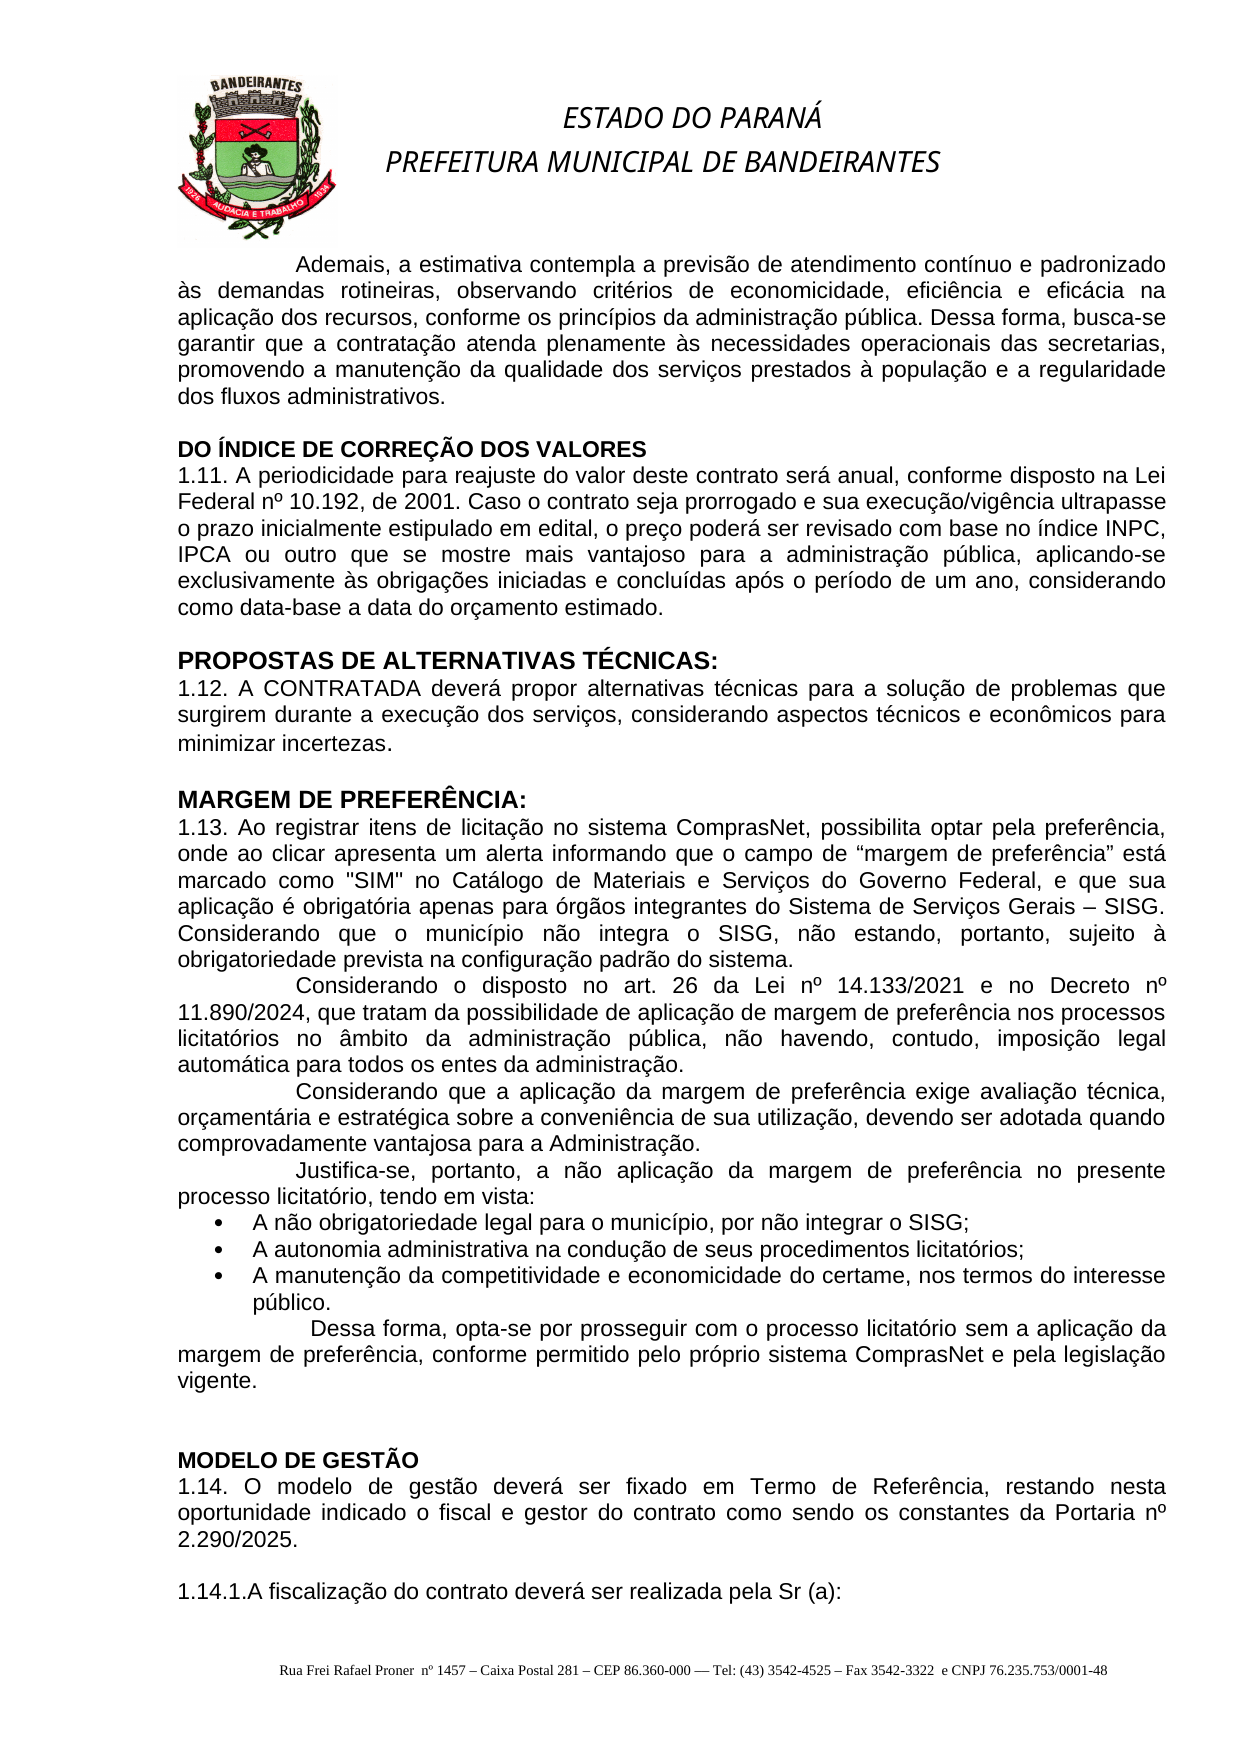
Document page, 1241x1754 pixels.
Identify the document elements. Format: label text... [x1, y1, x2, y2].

list A não obrigatoriedade legal para o município, por não integrar o SISG; [215, 1209, 1167, 1236]
text 1.11. A periodicidade para reajuste do valor deste contrato será anual, conforme disposto na Lei Federal nº 10.192, de 2001. Caso o contrato seja prorrogado e sua execução/vigência ultrapasse o prazo inicialmente estipulado em edital, o preço poderá ser revisado com base no índice INPC, IPCA ou outro que se mostre mais vantajoso para a administração pública, aplicando-se exclusivamente às obrigações iniciadas e concluídas após o período de um ano, considerando como data-base a data do orçamento estimado. [177, 462, 1167, 620]
picture [177, 75, 338, 248]
list A manutenção da competitividade e economicidade do certame, nos termos do interesse público. [215, 1262, 1167, 1315]
text 1.14.1.A fiscalização do contrato deverá ser realizada pela Sr (a): [177, 1578, 1167, 1605]
text MARGEM DE PREFERÊNCIA: [177, 785, 1167, 814]
list A autonomia administrativa na condução de seus procedimentos licitatórios; [215, 1236, 1167, 1262]
text 1.12. A CONTRATADA deverá propor alternativas técnicas para a solução de problemas que surgirem durante a execução dos serviços, considerando aspectos técnicos e econômicos para minimizar incertezas. [177, 675, 1167, 757]
text Dessa forma, opta-se por prosseguir com o processo licitatório sem a aplicação da margem de preferência, conforme permitido pelo próprio sistema ComprasNet e pela legislação vigente. [177, 1315, 1167, 1394]
text 1.14. O modelo de gestão deverá ser fixado em Termo de Referência, restando nesta oportunidade indicado o fiscal e gestor do contrato como sendo os constantes da Portaria nº 2.290/2025. [177, 1473, 1167, 1552]
text 1.13. Ao registrar itens de licitação no sistema ComprasNet, possibilita optar pela preferência, onde ao clicar apresenta um alerta informando que o campo de “margem de preferência” está marcado como "SIM" no Catálogo de Materiais e Serviços do Governo Federal, e que sua aplicação é obrigatória apenas para órgãos integrantes do Sistema de Serviços Gerais – SISG. Considerando que o município não integra o SISG, não estando, portanto, sujeito à obrigatoriedade prevista na configuração padrão do sistema. [177, 814, 1167, 972]
text DO ÍNDICE DE CORREÇÃO DOS VALORES [177, 436, 1167, 462]
text PROPOSTAS DE ALTERNATIVAS TÉCNICAS: [177, 646, 1167, 675]
text Justifica-se, portanto, a não aplicação da margem de preferência no presente processo licitatório, tendo em vista: [177, 1157, 1167, 1209]
text Considerando o disposto no art. 26 da Lei nº 14.133/2021 e no Decreto nº 11.890/2024, que tratam da possibilidade de aplicação de margem de preferência nos processos licitatórios no âmbito da administração pública, não havendo, contudo, imposição legal automática para todos os entes da administração. [177, 972, 1167, 1078]
text Ademais, a estimativa contempla a previsão de atendimento contínuo e padronizado às demandas rotineiras, observando critérios de economicidade, eficiência e eficácia na aplicação dos recursos, conforme os princípios da administração pública. Dessa forma, busca-se garantir que a contratação atenda plenamente às necessidades operacionais das secretarias, promovendo a manutenção da qualidade dos serviços prestados à população e a regularidade dos fluxos administrativos. [177, 251, 1167, 409]
text Considerando que a aplicação da margem de preferência exige avaliação técnica, orçamentária e estratégica sobre a conveniência de sua utilização, devendo ser adotada quando comprovadamente vantajosa para a Administração. [177, 1078, 1167, 1157]
text MODELO DE GESTÃO [177, 1447, 1167, 1473]
